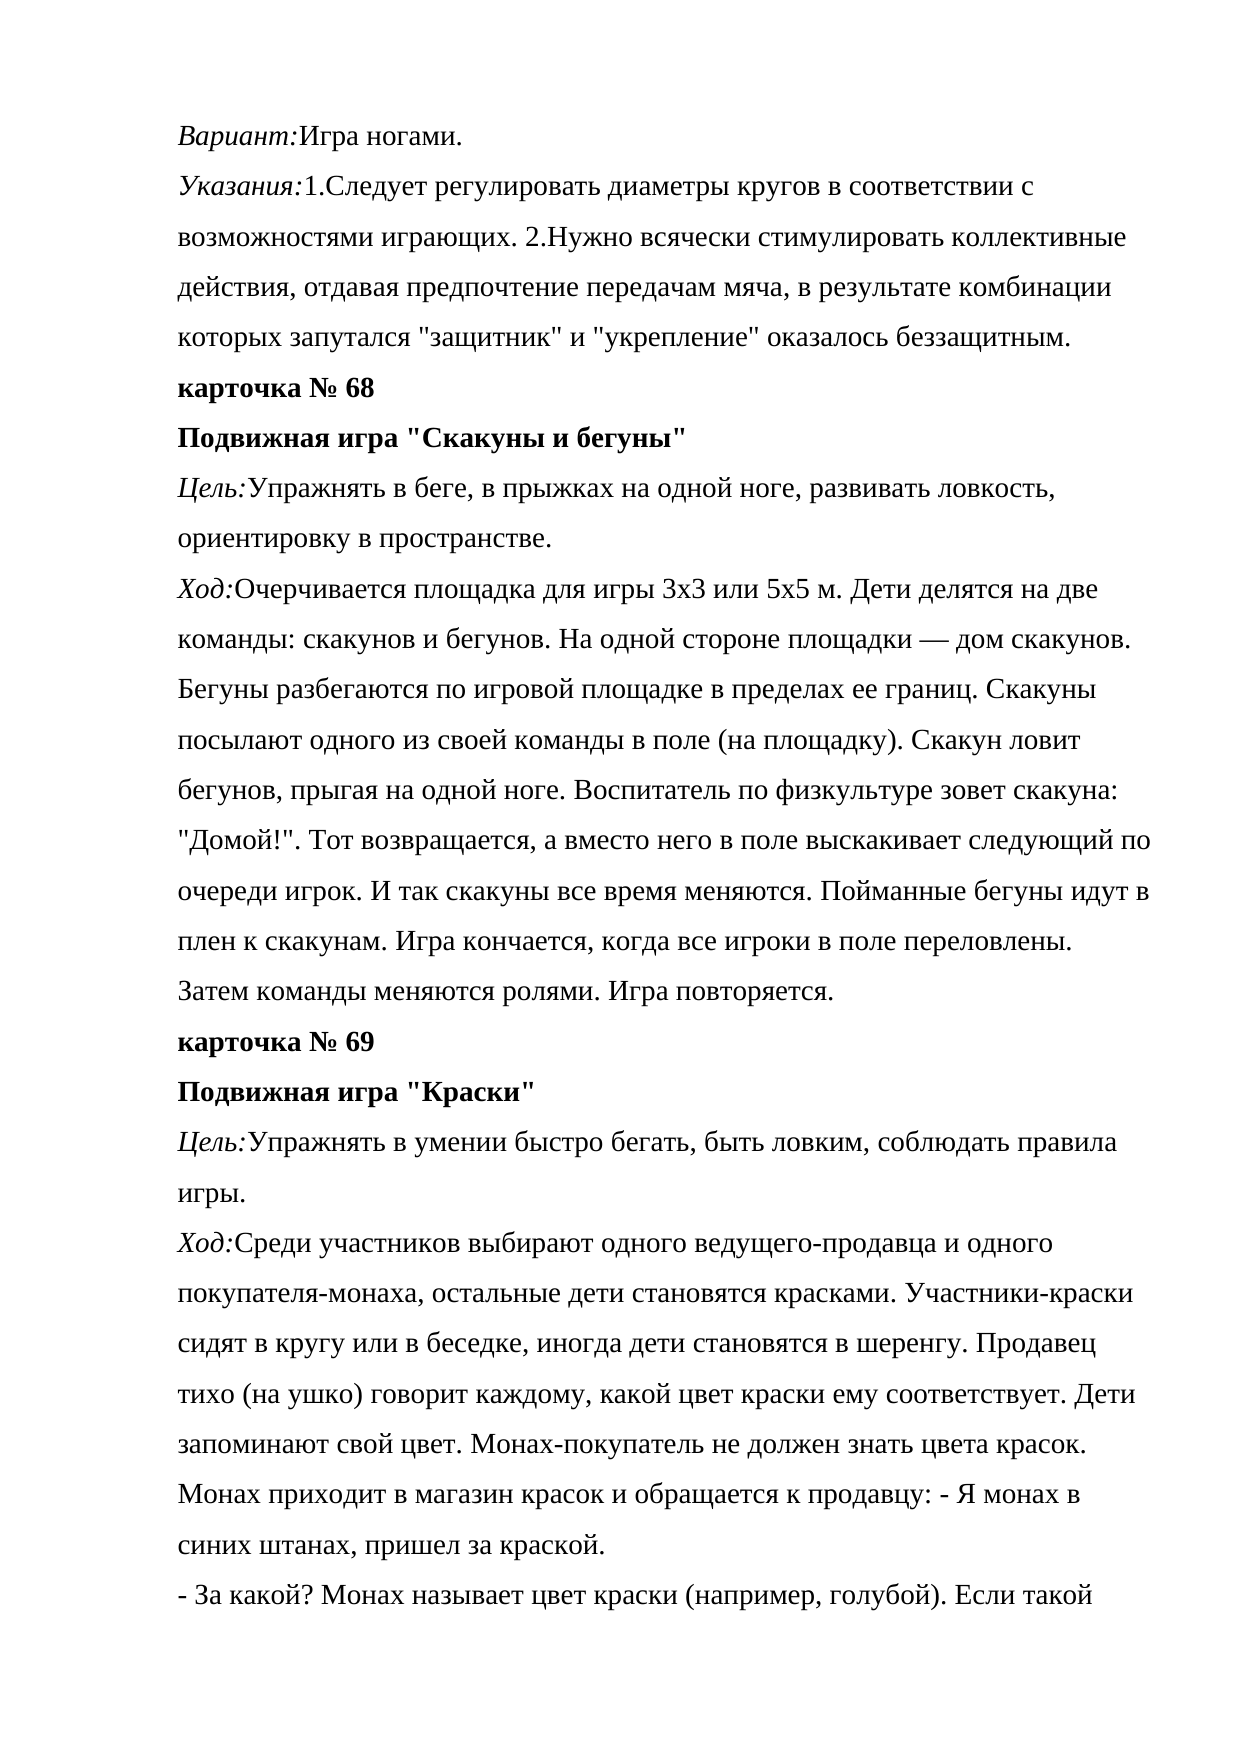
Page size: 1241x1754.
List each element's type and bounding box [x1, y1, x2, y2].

text [177, 118, 1152, 1611]
